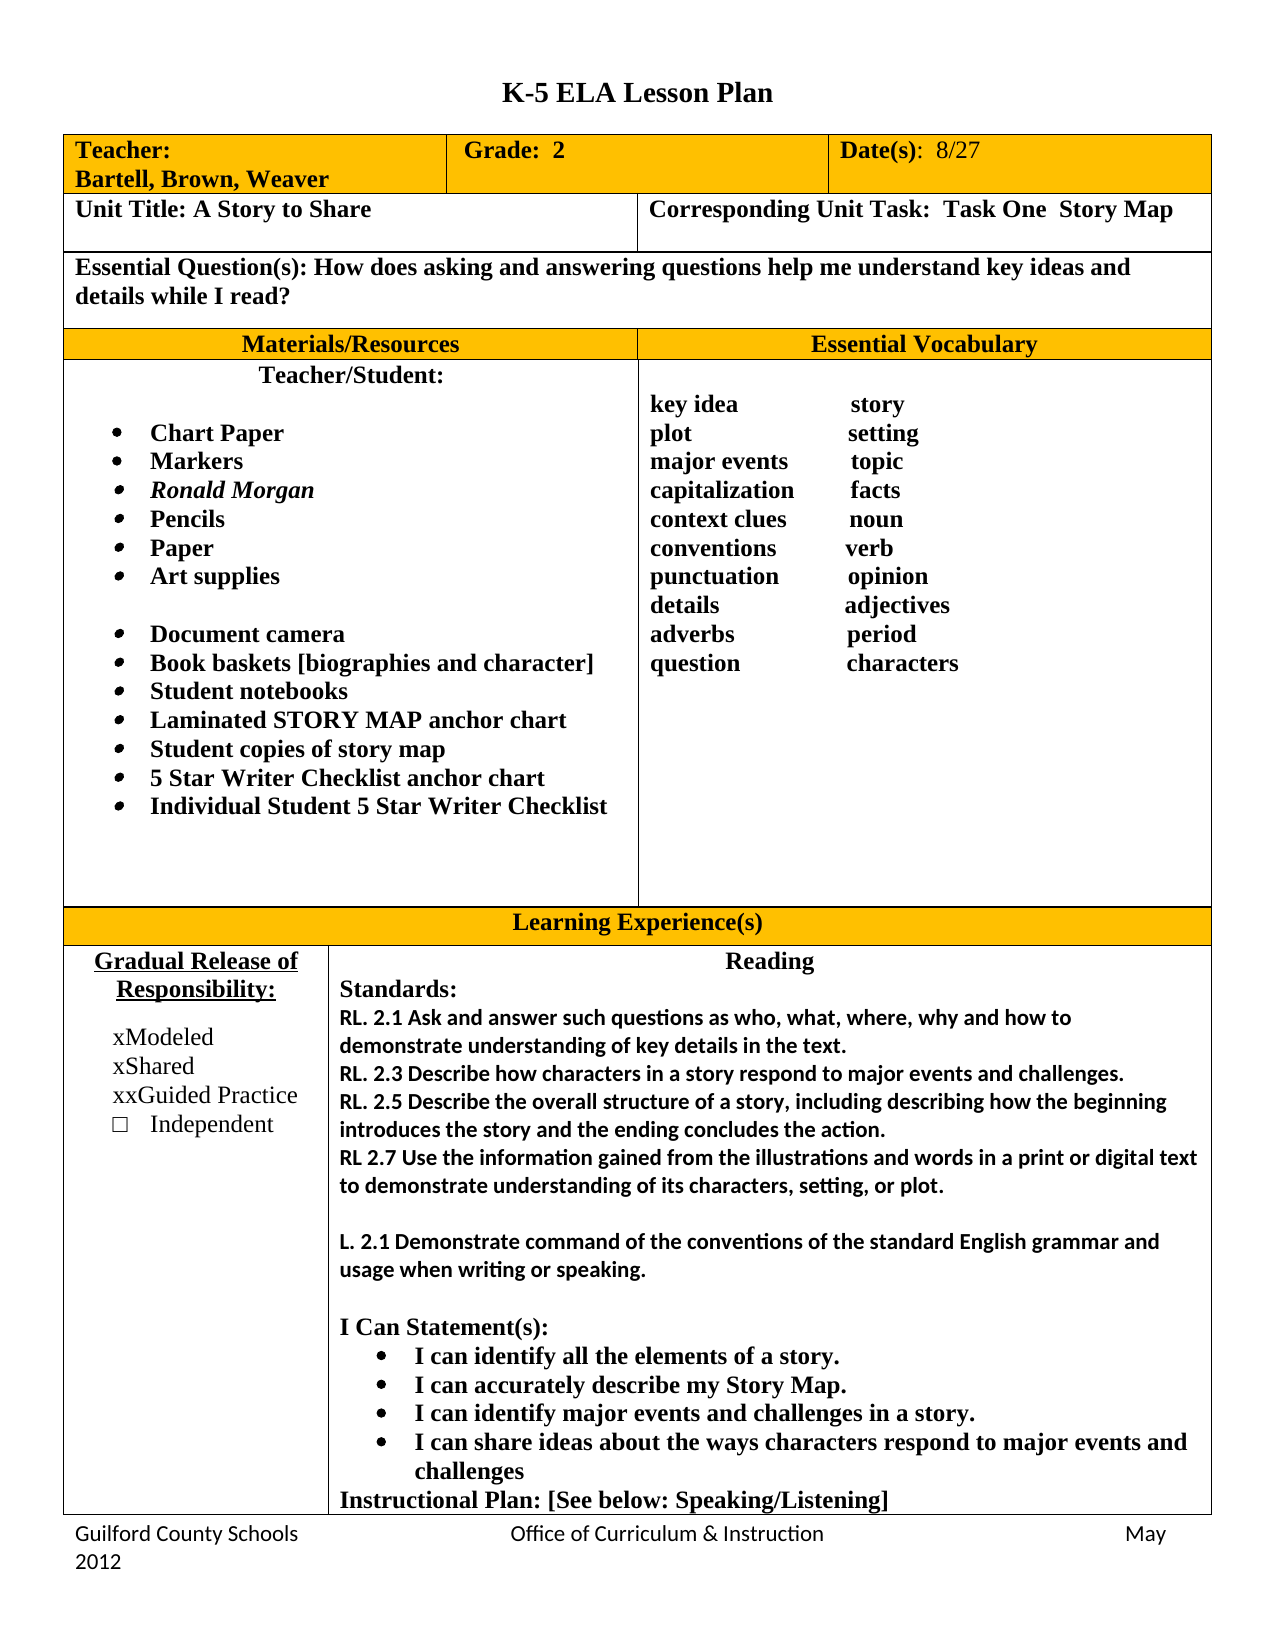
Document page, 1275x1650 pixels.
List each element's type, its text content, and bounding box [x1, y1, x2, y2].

table_cell key idea story plot setting major events topic capitalization facts context clues noun conventions verb punctuation opinion details adjectives adverbs period question characters [639, 360, 1211, 906]
table_cell Materials/Resources [64, 329, 637, 359]
table_header Grade: 2 [447, 135, 828, 193]
table_header Teacher: Bartell, Brown, Weaver [64, 135, 446, 193]
text K-5 ELA Lesson Plan [75, 75, 1200, 108]
table_cell Essential Vocabulary [638, 329, 1211, 359]
table_header Date(s): 8/27 [829, 135, 1211, 193]
table_cell Unit Title: A Story to Share [64, 194, 637, 251]
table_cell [64, 946, 328, 1513]
table_cell Learning Experience(s) [64, 908, 1211, 945]
table_cell Teacher/Student: Chart Paper Markers Ronald Morgan Pencils Paper Art supplies Document camera Book baskets [biographies and character] Student notebooks Laminated STORY MAP anchor chart Student copies of story map 5 Star Writer Checklist anchor chart Individual Student 5 Star Writer Checklist [64, 360, 638, 906]
table_cell Essential Question(s): How does asking and answering questions help me understand key ideas and details while I read? [64, 253, 1211, 328]
table_cell Corresponding Unit Task: Task One Story Map [638, 194, 1211, 251]
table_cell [329, 946, 1211, 1513]
